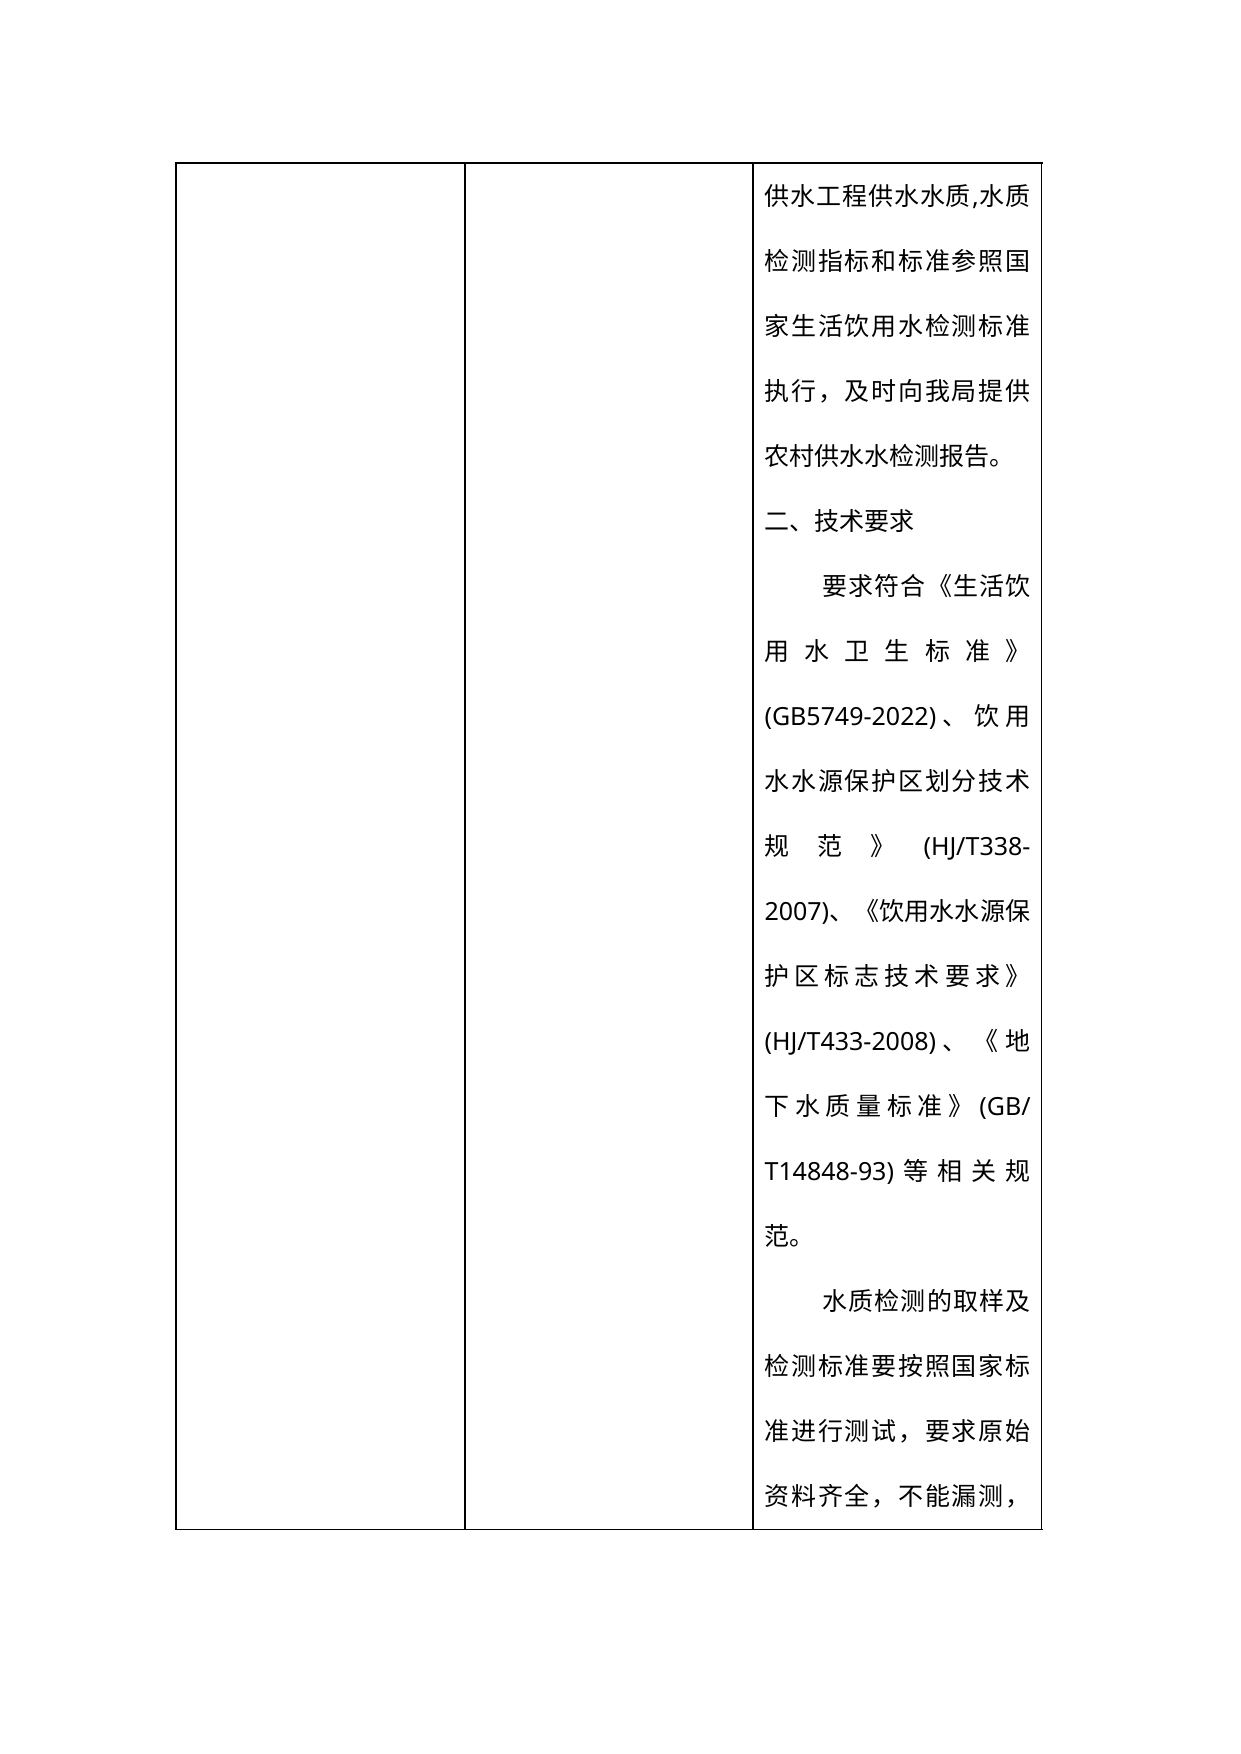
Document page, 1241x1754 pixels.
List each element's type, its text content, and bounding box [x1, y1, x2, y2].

table_cell 1 [177, 164, 464, 1528]
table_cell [754, 164, 1041, 1528]
table_cell [466, 164, 752, 1528]
